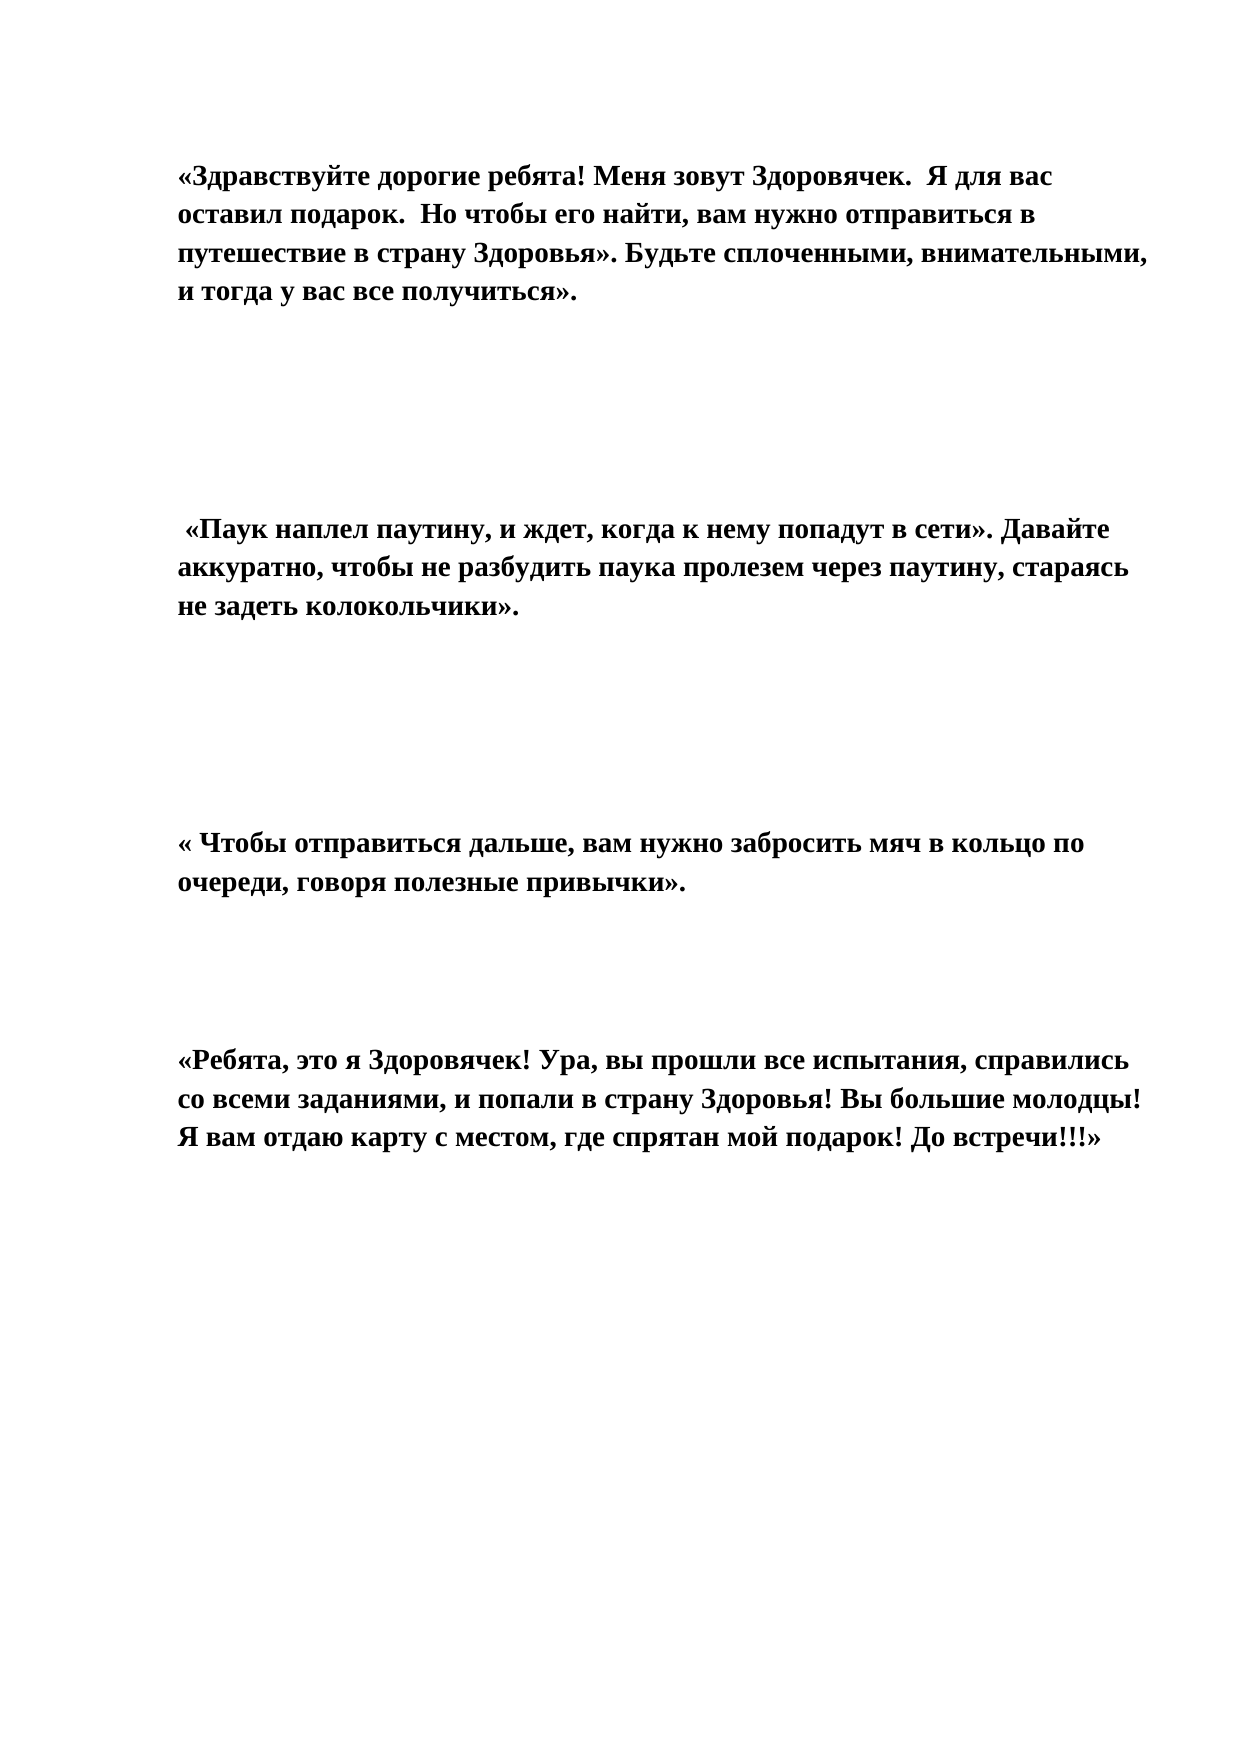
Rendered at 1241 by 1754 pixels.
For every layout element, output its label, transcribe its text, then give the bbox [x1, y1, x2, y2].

text « Чтобы отправиться дальше, вам нужно забросить мяч в кольцо по очереди, говоря полезные привычки». [177, 826, 1152, 898]
text «Здравствуйте дорогие ребята! Меня зовут Здоровячек. Я для вас оставил подарок. Но чтобы его найти, вам нужно отправиться в путешествие в страну Здоровья». Будьте сплоченными, внимательными, и тогда у вас все получиться». [177, 158, 1152, 307]
text «Ребята, это я Здоровячек! Ура, вы прошли все испытания, справились со всеми заданиями, и попали в страну Здоровья! Вы большие молодцы! Я вам отдаю карту с местом, где спрятан мой подарок! До встречи!!!» [177, 1042, 1152, 1153]
text «Паук наплел паутину, и ждет, когда к нему попадут в сети». Давайте аккуратно, чтобы не разбудить паука пролезем через паутину, стараясь не задеть колокольчики». [177, 511, 1152, 622]
